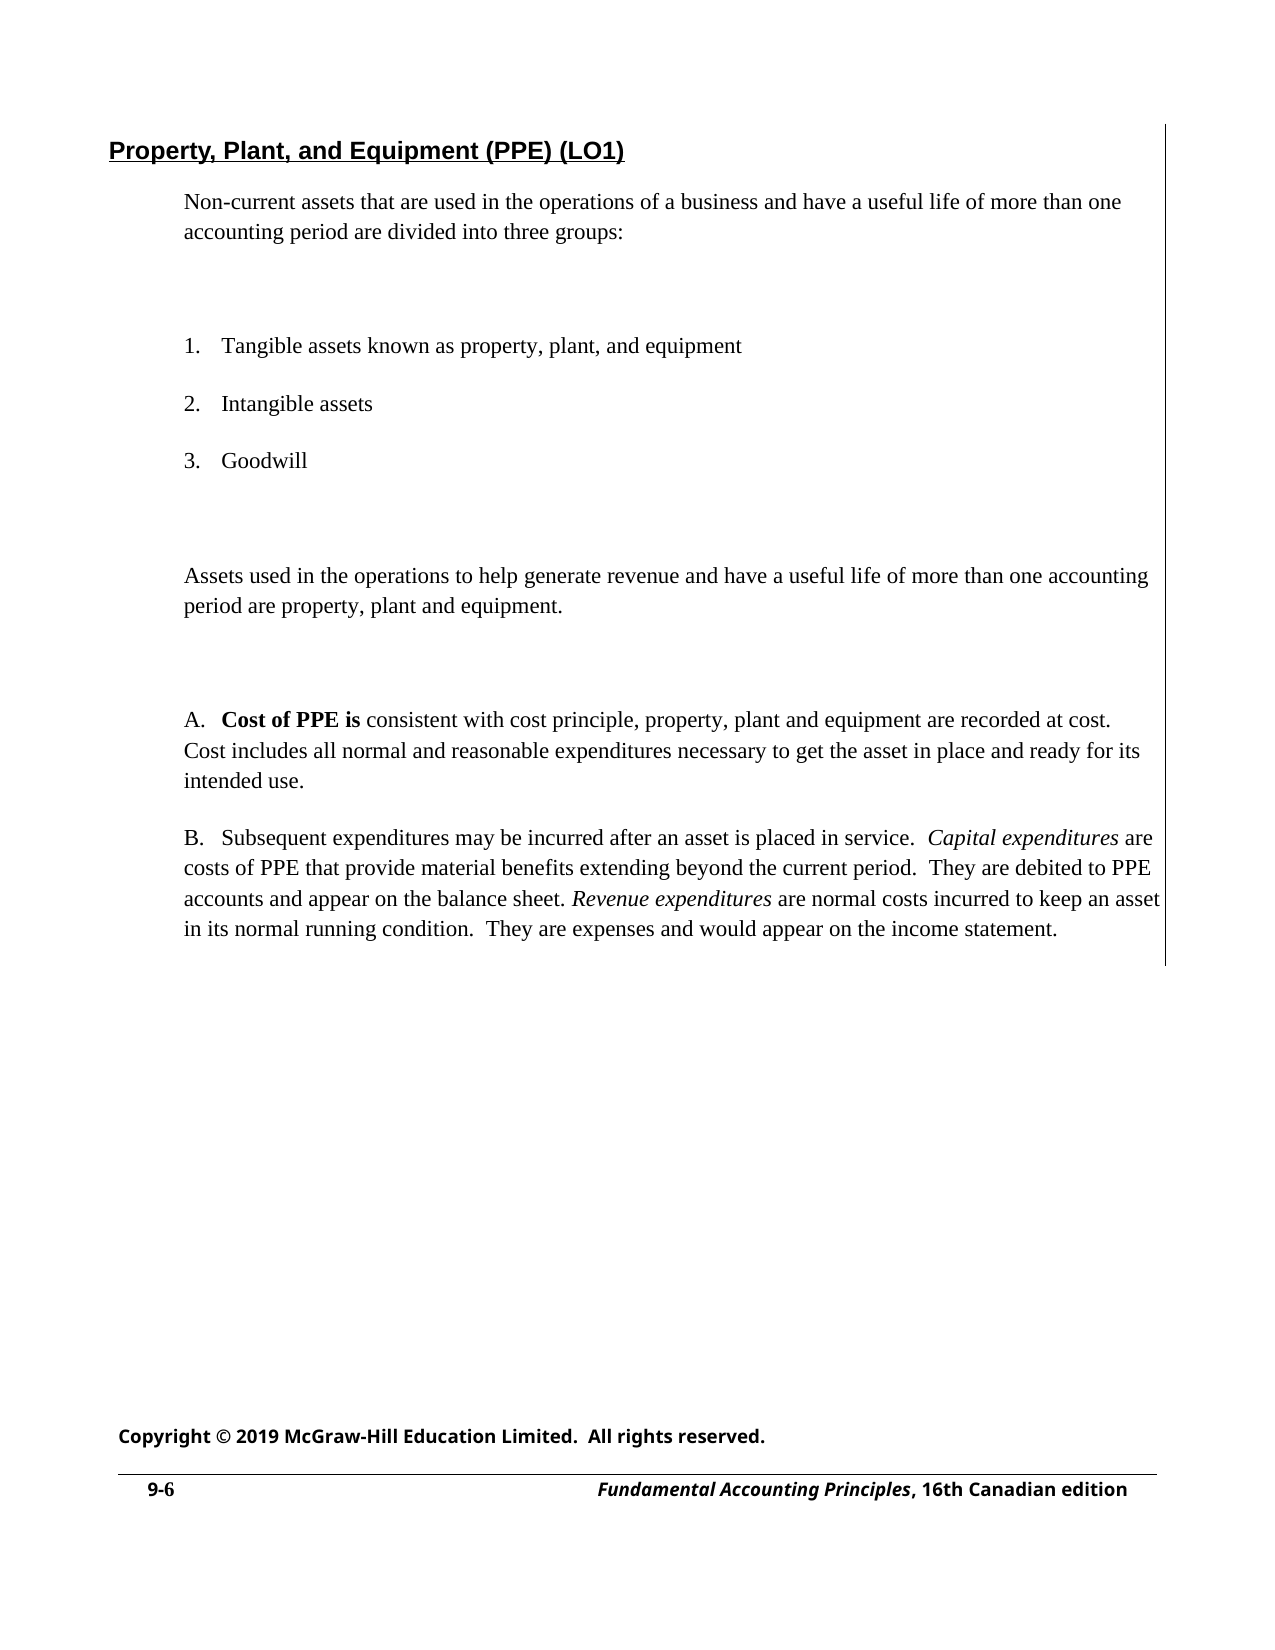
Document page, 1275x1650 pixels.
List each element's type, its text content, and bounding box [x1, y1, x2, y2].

table_cell Property, Plant, and Equipment (PPE) (LO1) Non-current assets that are used in the operations of a business and have a useful life of more than one accounting period are divided into three groups: Tangible assets known as property, plant, and equipment Intangible assets Goodwill Assets used in the operations to help generate revenue and have a useful life of more than one accounting period are property, plant and equipment. Cost of PPE is consistent with cost principle, property, plant and equipment are recorded at cost. Cost includes all normal and reasonable expenditures necessary to get the asset in place and ready for its intended use. Subsequent expenditures may be incurred after an asset is placed in service. Capital expenditures are costs of PPE that provide material benefits extending beyond the current period. They are debited to PPE accounts and appear on the balance sheet. Revenue expenditures are normal costs incurred to keep an asset in its normal running condition. They are expenses and would appear on the income statement. Subsidiary ledgers may be kept for maintaining control of large numbers of assets. Low cost asset purchases are usually expensed under the materiality principle. Low cost assets may be expensed (treated as revenue expenditures) under the materiality principle. [109, 124, 1165, 966]
